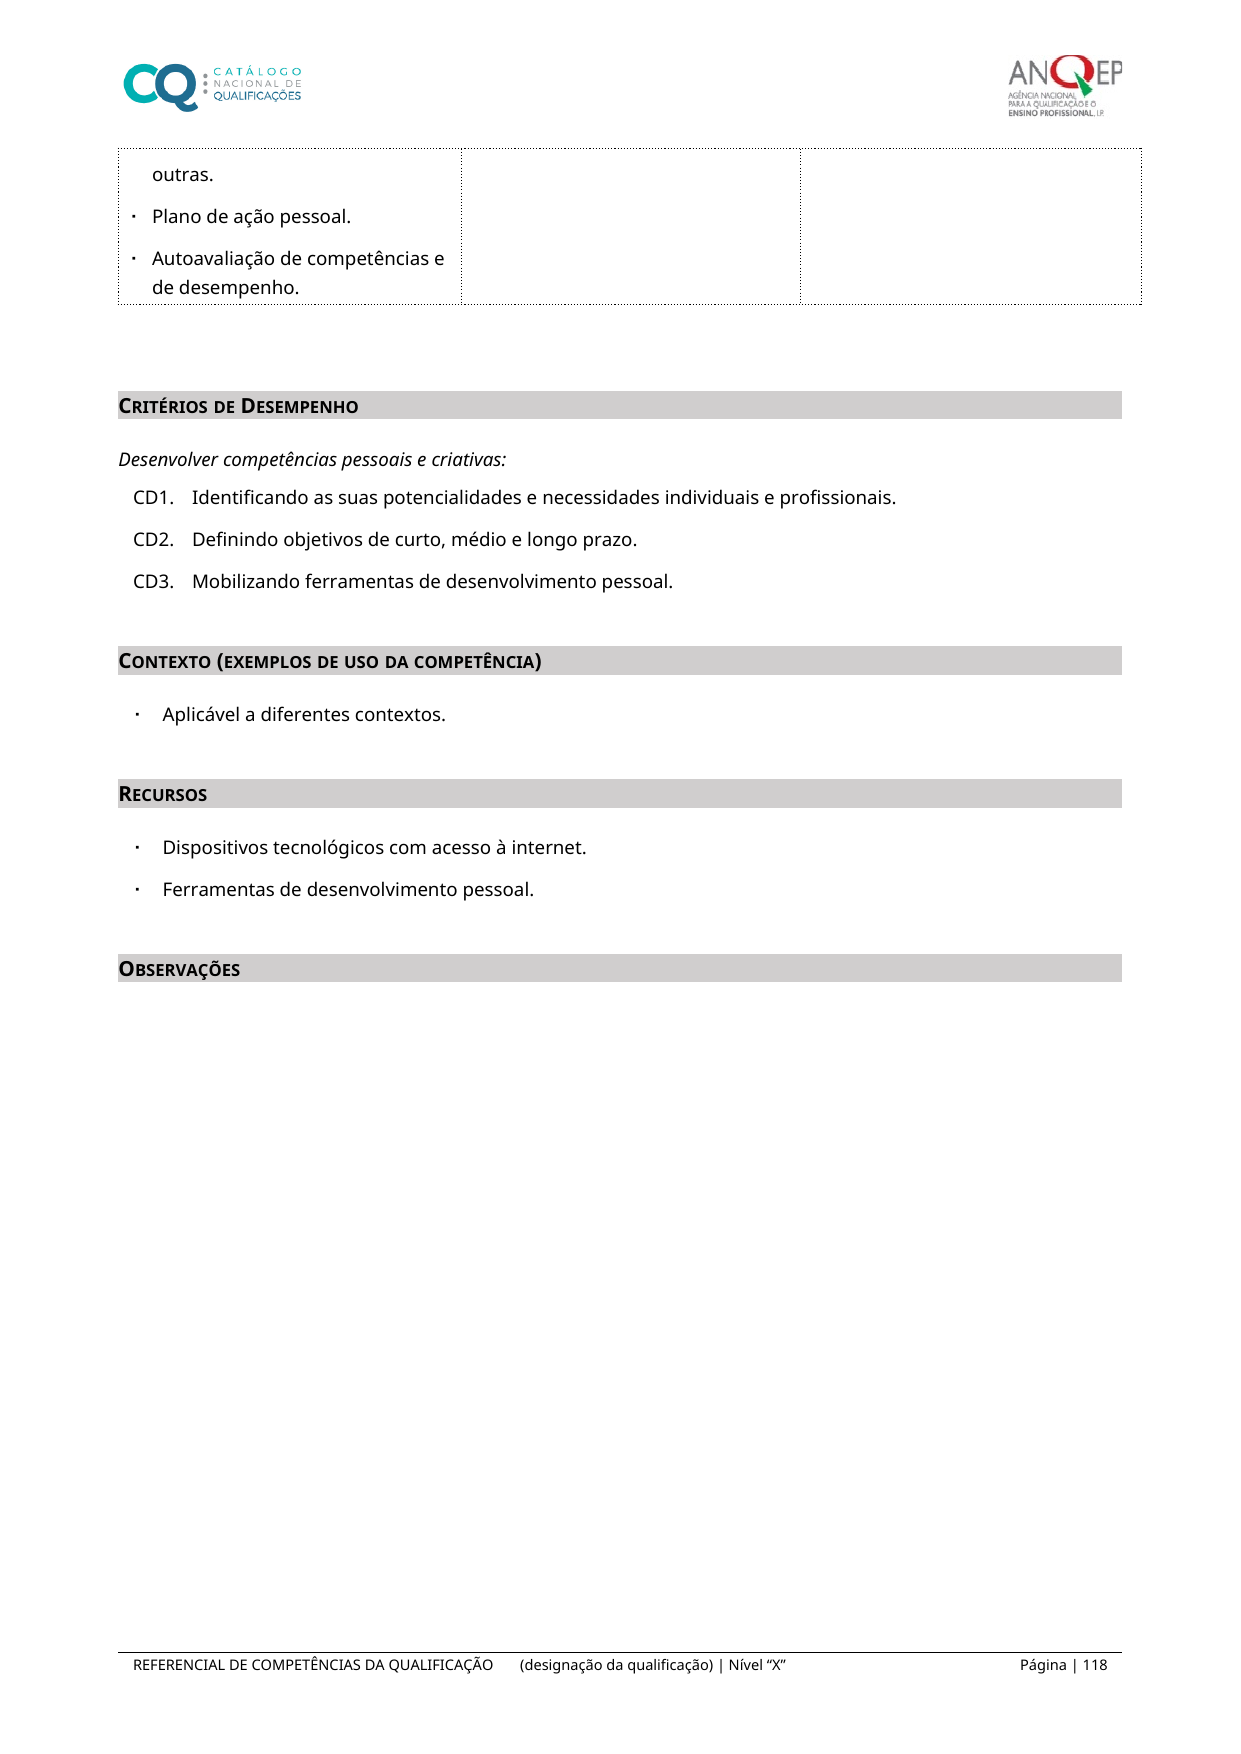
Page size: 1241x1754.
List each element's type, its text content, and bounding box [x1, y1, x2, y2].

text CD1. Identificando as suas potencialidades e necessidades individuais e profissionais. [133, 484, 1122, 509]
list Ferramentas de desenvolvimento pessoal. [133, 876, 1122, 902]
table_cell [118, 148, 461, 303]
text Contexto (exemplos de uso da competência) [118, 646, 1122, 675]
text Observações [118, 954, 1122, 982]
text Critérios de Desempenho [118, 391, 1122, 419]
text Desenvolver competências pessoais e criativas: [118, 446, 1122, 471]
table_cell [461, 148, 801, 303]
text CD3. Mobilizando ferramentas de desenvolvimento pessoal. [133, 568, 1122, 594]
text CD2. Definindo objetivos de curto, médio e longo prazo. [133, 526, 1122, 552]
picture [1008, 55, 1123, 119]
list Dispositivos tecnológicos com acesso à internet. [133, 834, 1122, 860]
text Recursos [118, 779, 1122, 808]
list Aplicável a diferentes contextos. [133, 702, 1122, 727]
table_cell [801, 148, 1141, 303]
picture [118, 46, 306, 130]
